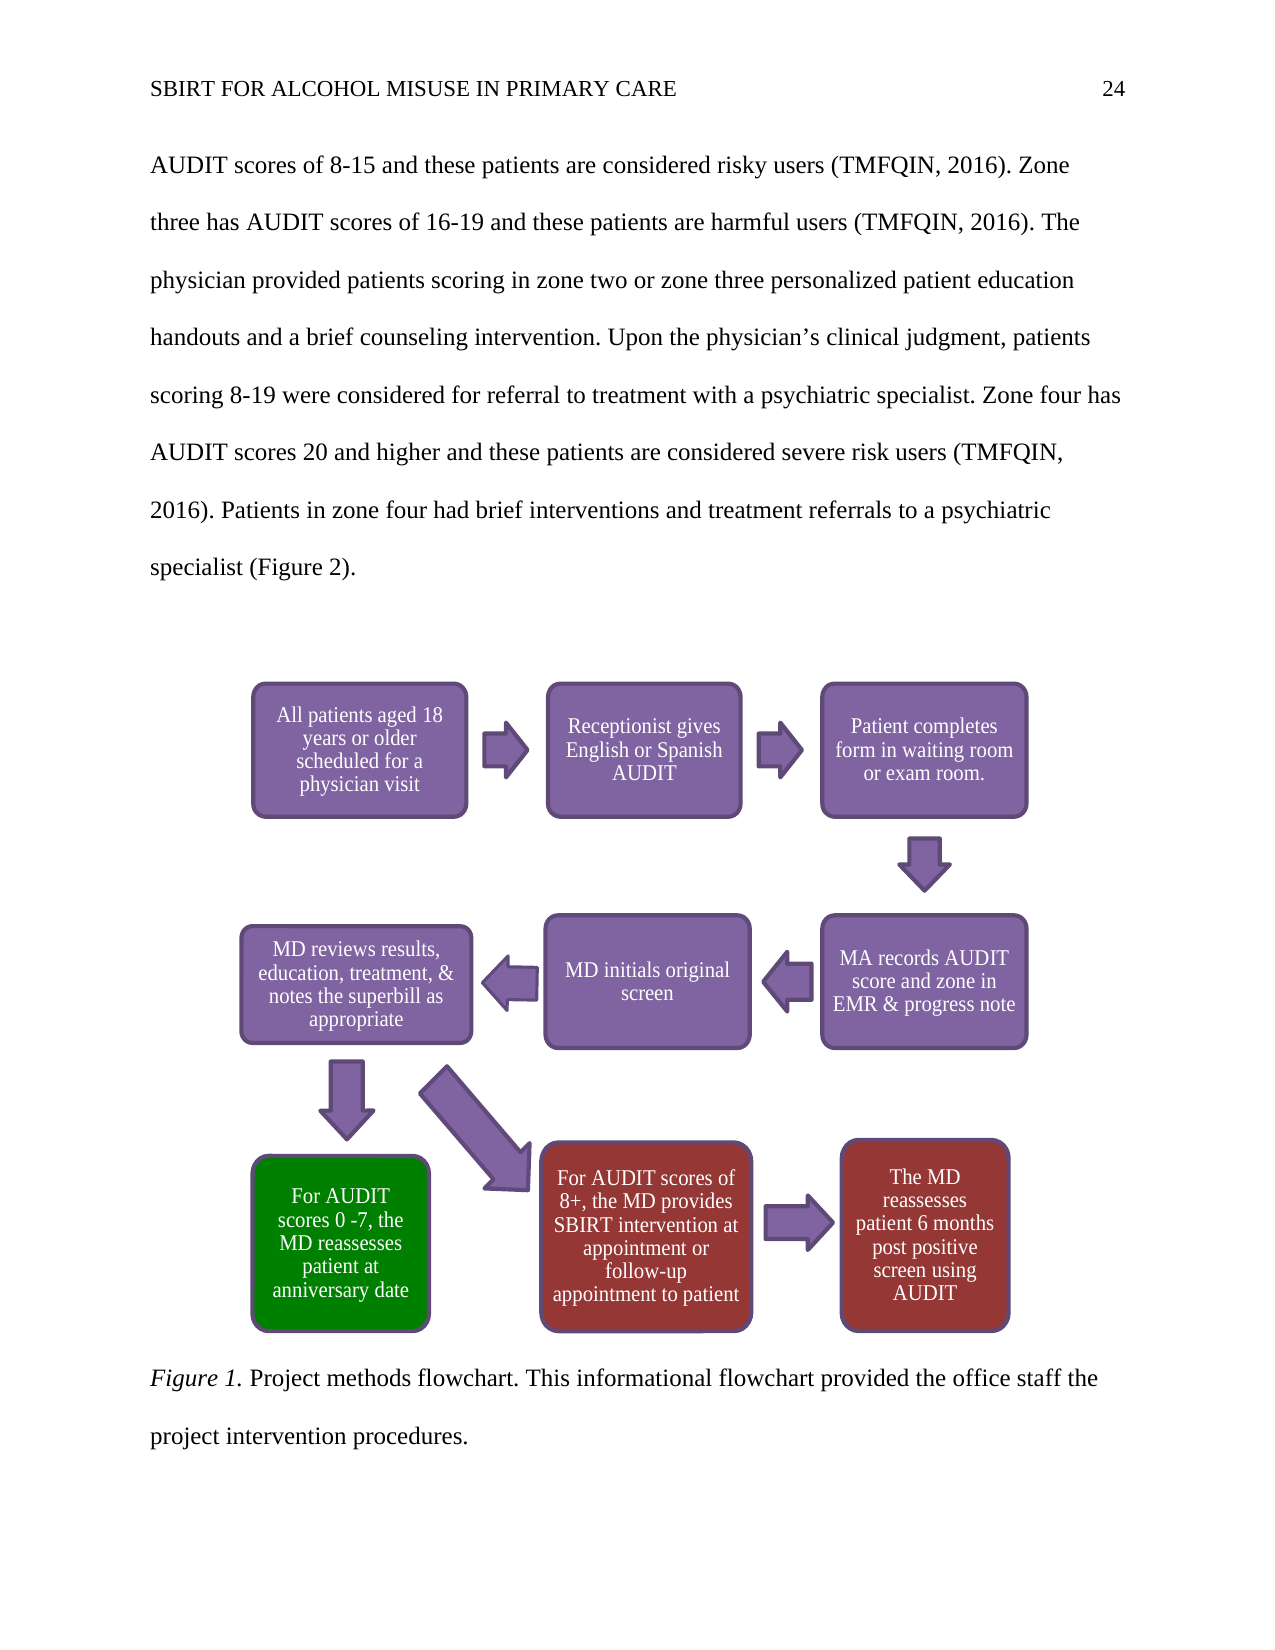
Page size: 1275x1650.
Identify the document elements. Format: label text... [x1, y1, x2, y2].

text Figure 1. Project methods flowchart. This informational flowchart provided the office staff the project intervention procedures. [150, 1363, 1125, 1449]
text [150, 150, 1125, 581]
